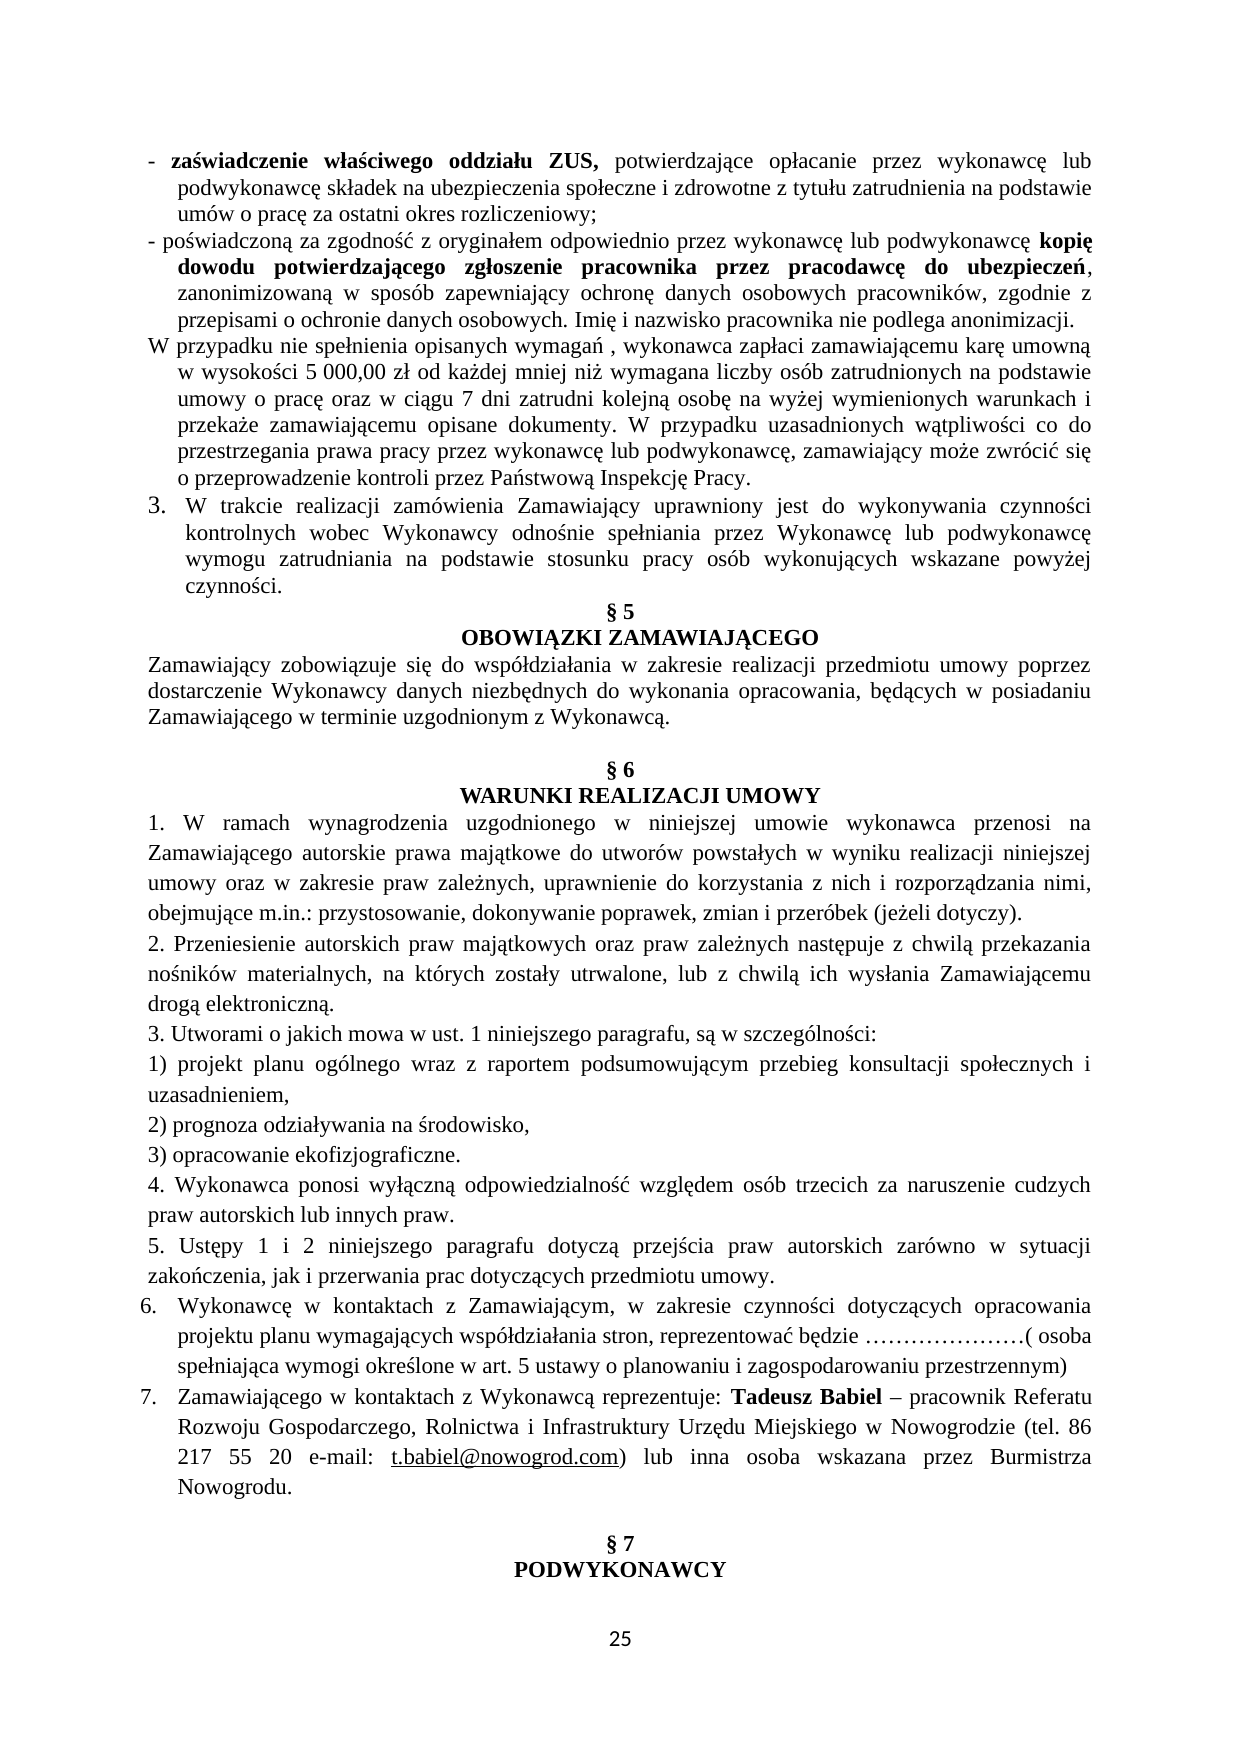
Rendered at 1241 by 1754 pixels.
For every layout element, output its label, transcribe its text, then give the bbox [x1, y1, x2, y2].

text 3. Utworami o jakich mowa w ust. 1 niniejszego paragrafu, są w szczególności: [148, 1020, 1093, 1047]
text § 5 [148, 598, 1093, 624]
text 3) opracowanie ekofizjograficzne. [148, 1141, 1093, 1167]
text 1) projekt planu ogólnego wraz z raportem podsumowującym przebieg konsultacji społecznych i uzasadnieniem, [148, 1051, 1093, 1107]
text § 6 [148, 756, 1093, 782]
text Zamawiający zobowiązuje się do współdziałania w zakresie realizacji przedmiotu umowy poprzez dostarczenie Wykonawcy danych niezbędnych do wykonania opracowania, będących w posiadaniu Zamawiającego w terminie uzgodnionym z Wykonawcą. [148, 651, 1093, 730]
text OBOWIĄZKI ZAMAWIAJĄCEGO [177, 624, 1103, 651]
text 2. Przeniesienie autorskich praw majątkowych oraz praw zależnych następuje z chwilą przekazania nośników materialnych, na których zostały utrwalone, lub z chwilą ich wysłania Zamawiającemu drogą elektroniczną. [148, 930, 1093, 1016]
text - zaświadczenie właściwego oddziału ZUS, potwierdzające opłacanie przez wykonawcę lub podwykonawcę składek na ubezpieczenia społeczne i zdrowotne z tytułu zatrudnienia na podstawie umów o pracę za ostatni okres rozliczeniowy; [148, 148, 1093, 227]
list Wykonawcę w kontaktach z Zamawiającym, w zakresie czynności dotyczących opracowania projektu planu wymagających współdziałania stron, reprezentować będzie …………………( osoba spełniająca wymogi określone w art. 5 ustawy o planowaniu i zagospodarowaniu przestrzennym) [140, 1292, 1093, 1379]
text § 7 [148, 1530, 1093, 1556]
text WARUNKI REALIZACJI UMOWY [177, 782, 1103, 809]
text 2) prognoza odziaływania na środowisko, [148, 1111, 1093, 1137]
text 1. W ramach wynagrodzenia uzgodnionego w niniejszej umowie wykonawca przenosi na Zamawiającego autorskie prawa majątkowe do utworów powstałych w wyniku realizacji niniejszej umowy oraz w zakresie praw zależnych, uprawnienie do korzystania z nich i rozporządzania nimi, obejmujące m.in.: przystosowanie, dokonywanie poprawek, zmian i przeróbek (jeżeli dotyczy). [148, 809, 1093, 926]
text 4. Wykonawca ponosi wyłączną odpowiedzialność względem osób trzecich za naruszenie cudzych praw autorskich lub innych praw. [148, 1171, 1093, 1228]
text - poświadczoną za zgodność z oryginałem odpowiednio przez wykonawcę lub podwykonawcę kopię dowodu potwierdzającego zgłoszenie pracownika przez pracodawcę do ubezpieczeń, zanonimizowaną w sposób zapewniający ochronę danych osobowych pracowników, zgodnie z przepisami o ochronie danych osobowych. Imię i nazwisko pracownika nie podlega anonimizacji. [148, 227, 1093, 332]
list Zamawiającego w kontaktach z Wykonawcą reprezentuje: Tadeusz Babiel – pracownik Referatu Rozwoju Gospodarczego, Rolnictwa i Infrastruktury Urzędu Miejskiego w Nowogrodzie (tel. 86 217 55 20 e-mail: t.babiel@nowogrod.com) lub inna osoba wskazana przez Burmistrza Nowogrodu. [140, 1383, 1093, 1500]
text PODWYKONAWCY [148, 1556, 1093, 1583]
text 5. Ustępy 1 i 2 niniejszego paragrafu dotyczą przejścia praw autorskich zarówno w sytuacji zakończenia, jak i przerwania prac dotyczących przedmiotu umowy. [148, 1232, 1093, 1288]
list W trakcie realizacji zamówienia Zamawiający uprawniony jest do wykonywania czynności kontrolnych wobec Wykonawcy odnośnie spełniania przez Wykonawcę lub podwykonawcę wymogu zatrudniania na podstawie stosunku pracy osób wykonujących wskazane powyżej czynności. [148, 490, 1093, 598]
text W przypadku nie spełnienia opisanych wymagań , wykonawca zapłaci zamawiającemu karę umowną w wysokości 5 000,00 zł od każdej mniej niż wymagana liczby osób zatrudnionych na podstawie umowy o pracę oraz w ciągu 7 dni zatrudni kolejną osobę na wyżej wymienionych warunkach i przekaże zamawiającemu opisane dokumenty. W przypadku uzasadnionych wątpliwości co do przestrzegania prawa pracy przez wykonawcę lub podwykonawcę, zamawiający może zwrócić się o przeprowadzenie kontroli przez Państwową Inspekcję Pracy. [148, 332, 1093, 490]
